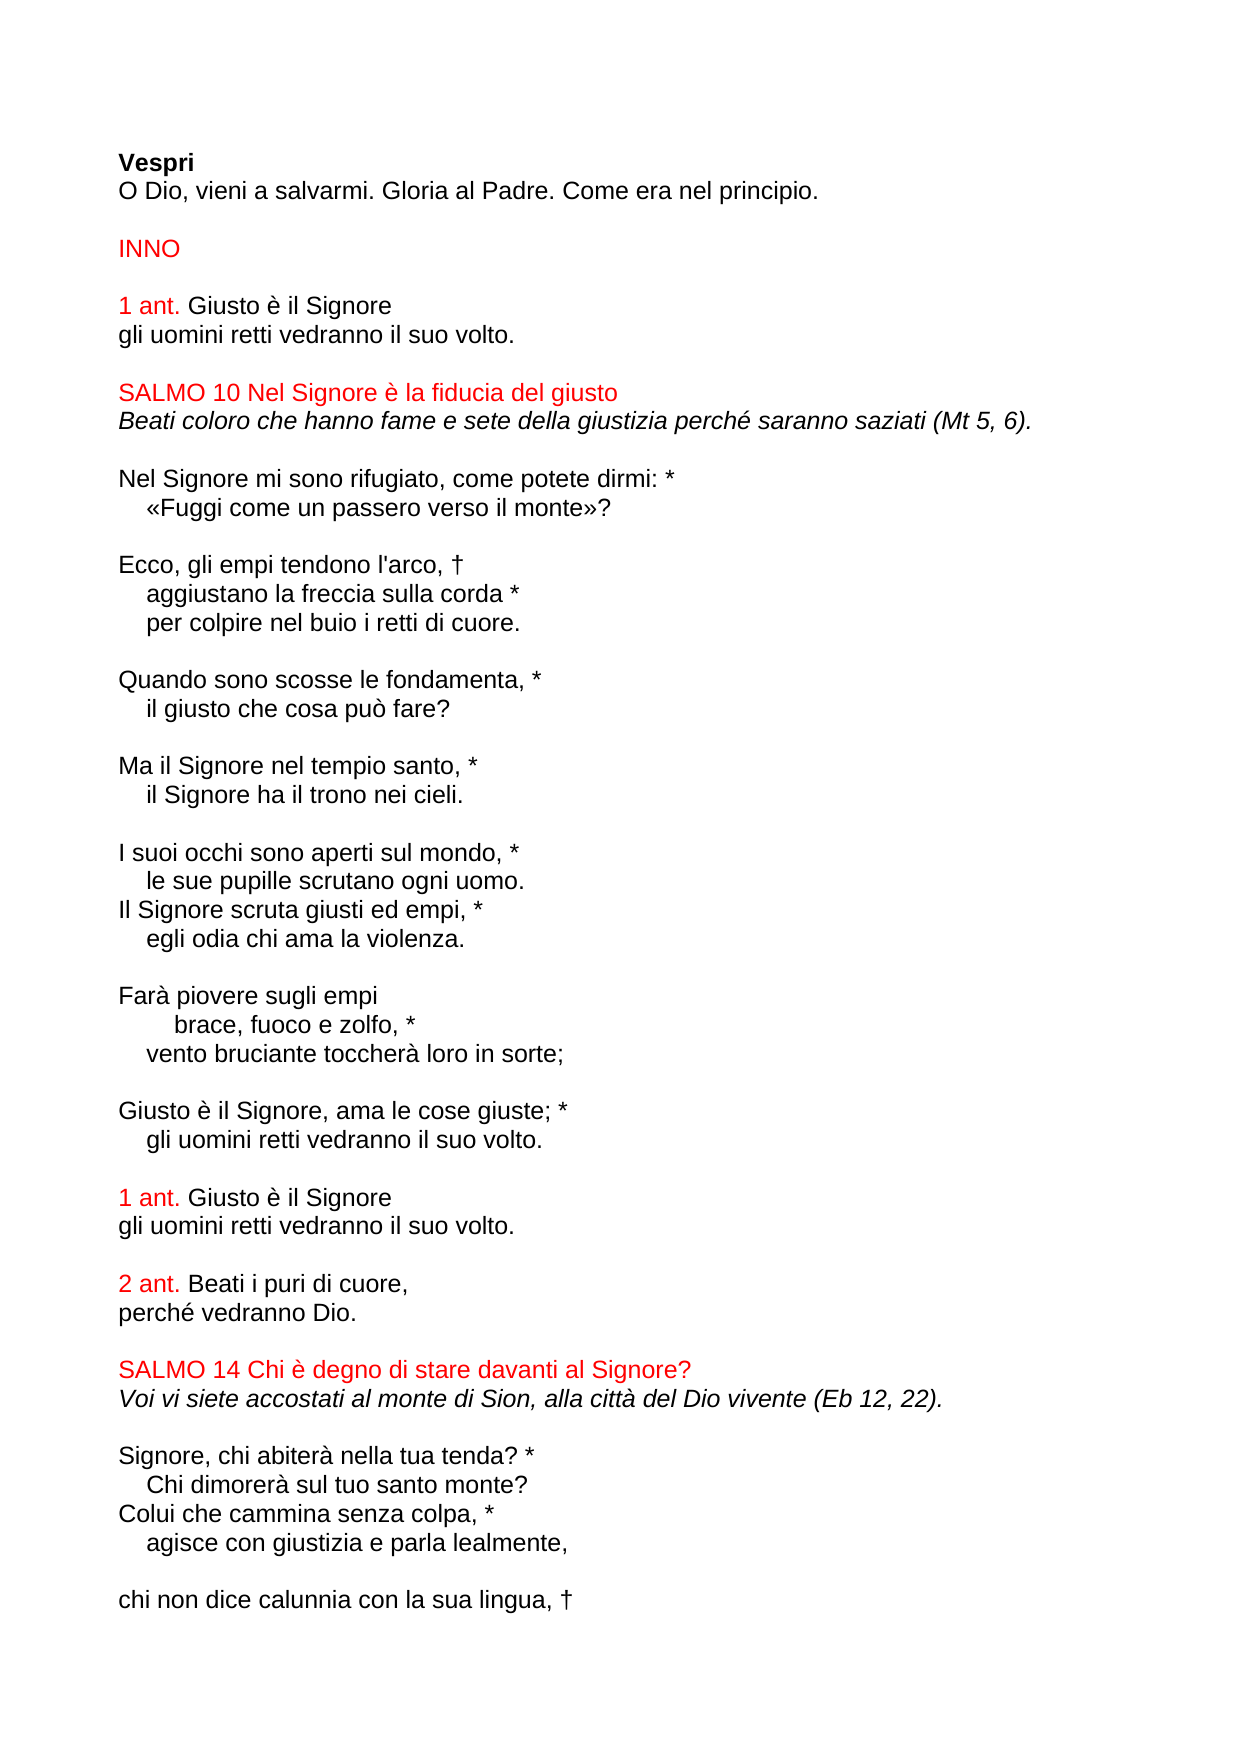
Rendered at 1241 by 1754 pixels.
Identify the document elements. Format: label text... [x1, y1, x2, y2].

text Vespri O Dio, vieni a salvarmi. Gloria al Padre. Come era nel principio. [118, 148, 1122, 205]
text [118, 205, 1122, 1614]
